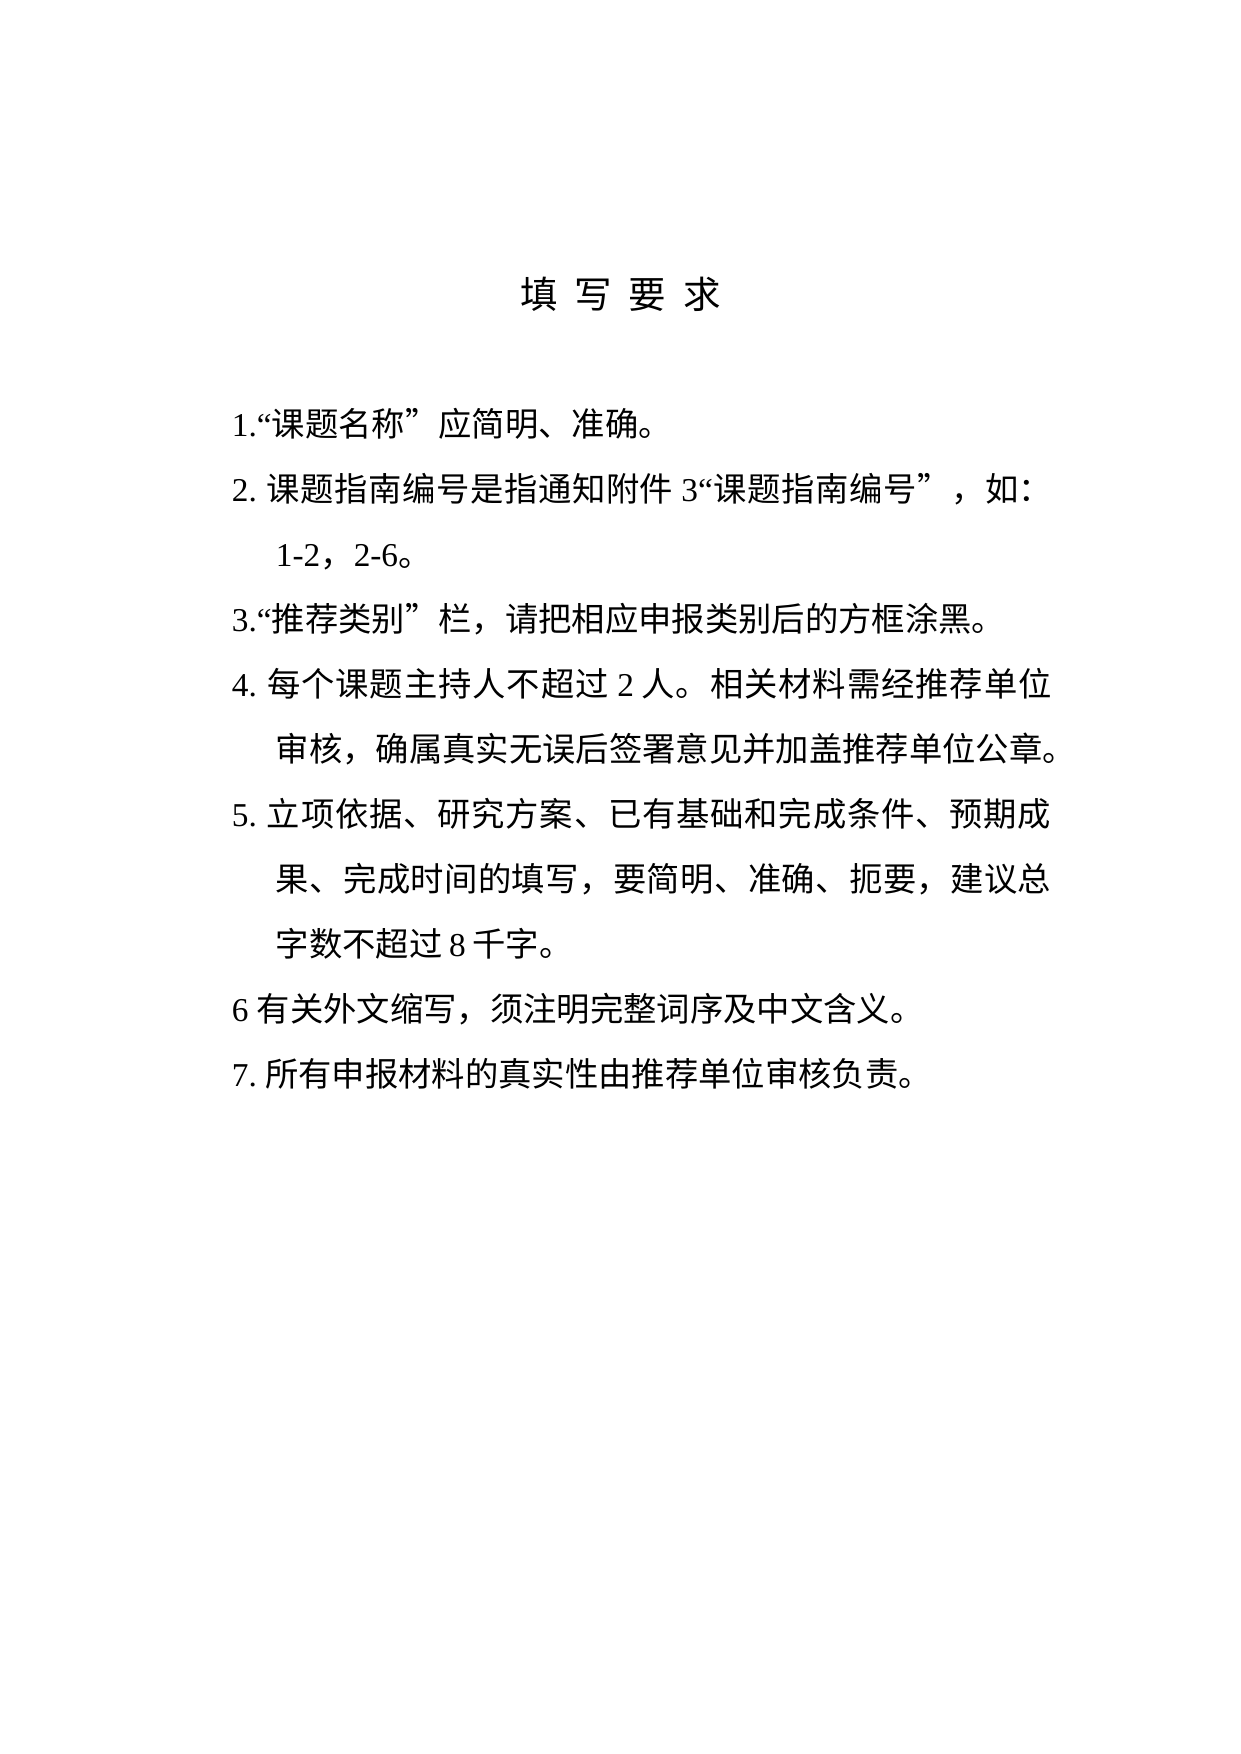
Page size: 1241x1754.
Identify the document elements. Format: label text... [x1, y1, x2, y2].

text 7. 所有申报材料的真实性由推荐单位审核负责。 [232, 1039, 1053, 1104]
text 3.“推荐类别”栏，请把相应申报类别后的方框涂黑。 [232, 584, 1053, 649]
text 填 写 要 求 [187, 259, 1053, 324]
text 2. 课题指南编号是指通知附件3“课题指南编号”，如：1-2，2-6。 [232, 454, 1053, 584]
text 4. 每个课题主持人不超过2人。相关材料需经推荐单位审核，确属真实无误后签署意见并加盖推荐单位公章。 [232, 649, 1053, 779]
text 1.“课题名称”应简明、准确。 [232, 389, 1053, 454]
text 6 有关外文缩写，须注明完整词序及中文含义。 [232, 974, 1053, 1039]
text 5. 立项依据、研究方案、已有基础和完成条件、预期成果、完成时间的填写，要简明、准确、扼要，建议总字数不超过8千字。 [232, 779, 1053, 974]
